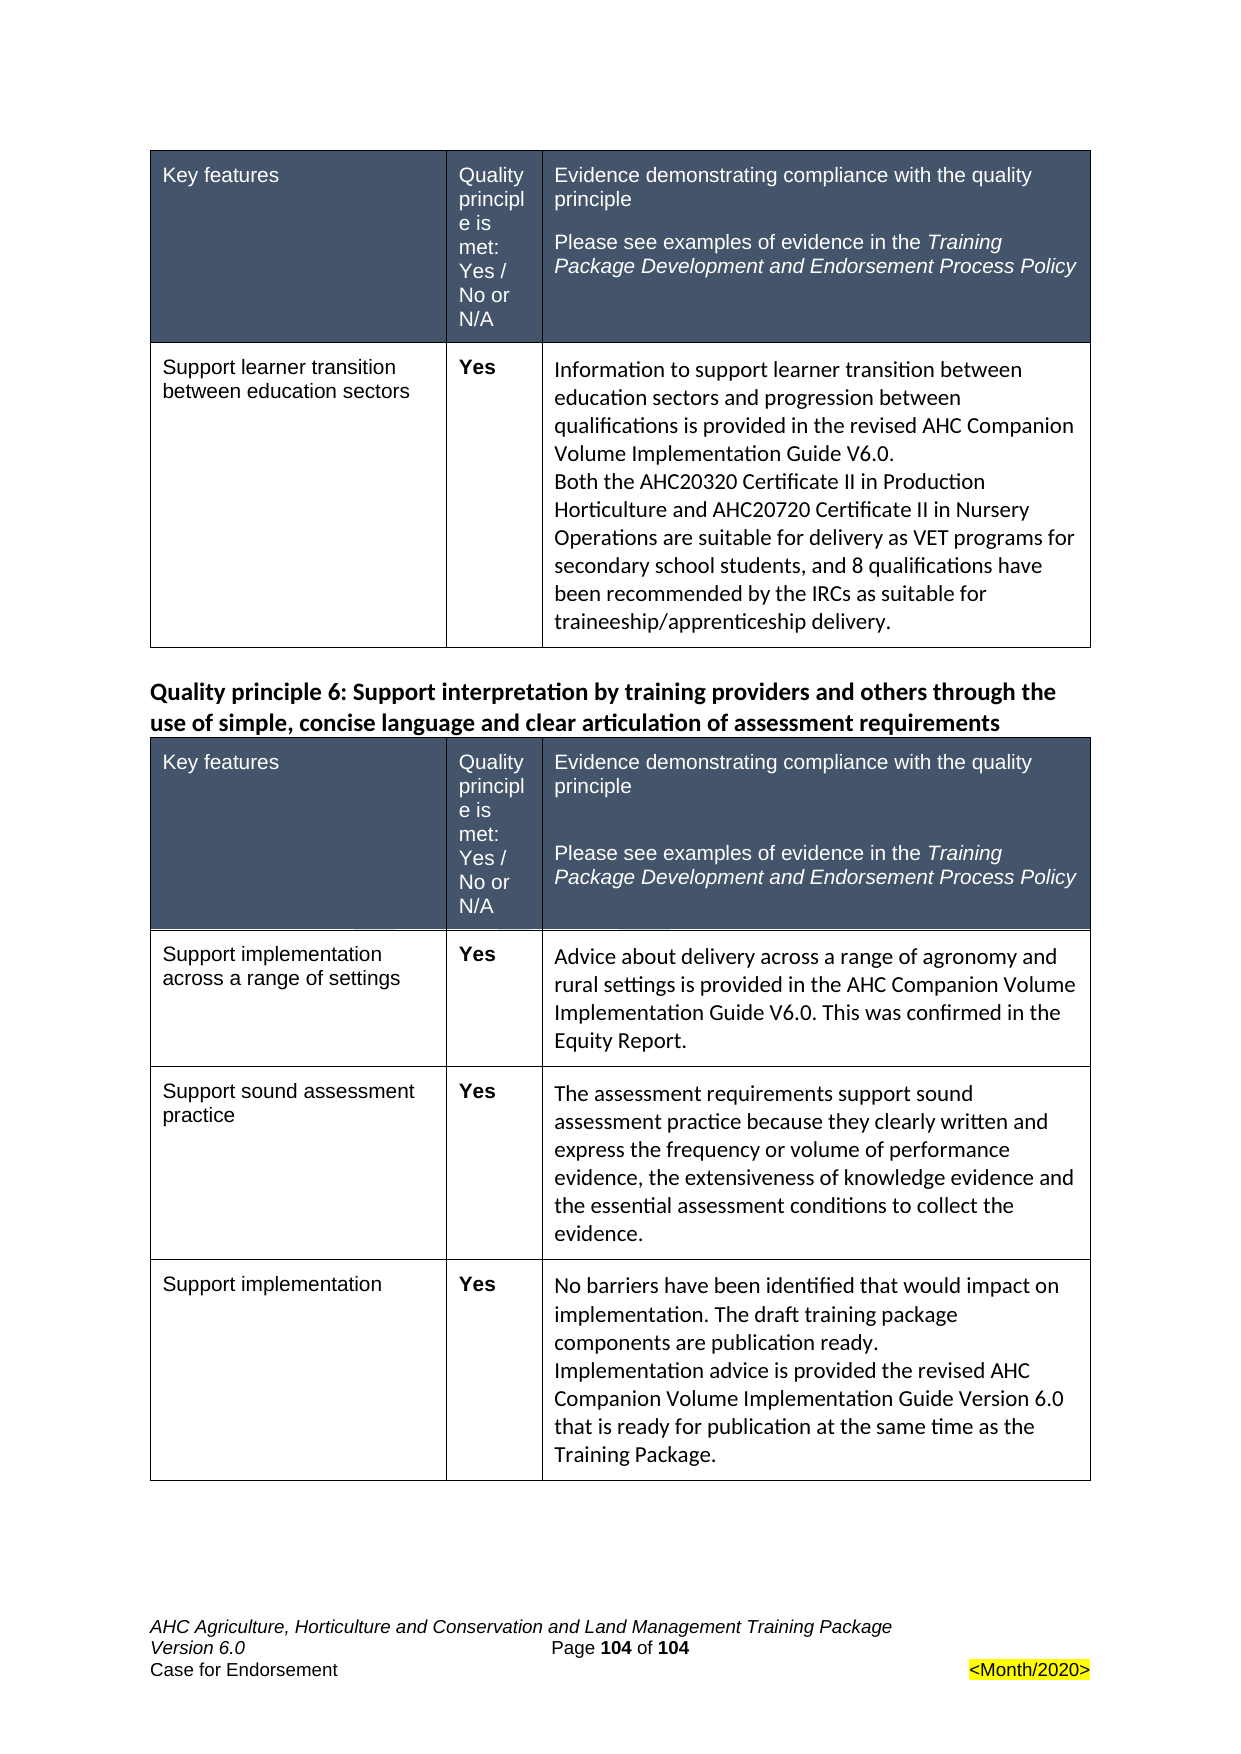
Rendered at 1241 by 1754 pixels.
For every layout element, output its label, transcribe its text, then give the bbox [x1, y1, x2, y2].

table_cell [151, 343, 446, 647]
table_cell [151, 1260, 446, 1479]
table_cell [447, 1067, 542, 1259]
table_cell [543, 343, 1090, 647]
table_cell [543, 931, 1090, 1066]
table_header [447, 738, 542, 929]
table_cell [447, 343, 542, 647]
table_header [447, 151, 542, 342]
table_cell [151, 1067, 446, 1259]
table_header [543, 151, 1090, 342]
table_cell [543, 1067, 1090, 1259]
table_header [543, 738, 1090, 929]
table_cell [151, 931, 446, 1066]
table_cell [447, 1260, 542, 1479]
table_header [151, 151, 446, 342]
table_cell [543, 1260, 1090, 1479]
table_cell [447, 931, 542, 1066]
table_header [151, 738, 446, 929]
text Quality principle 6: Support interpretation by training providers and others through the use of simple, concise language and clear articulation of assessment requirements [150, 676, 1090, 737]
